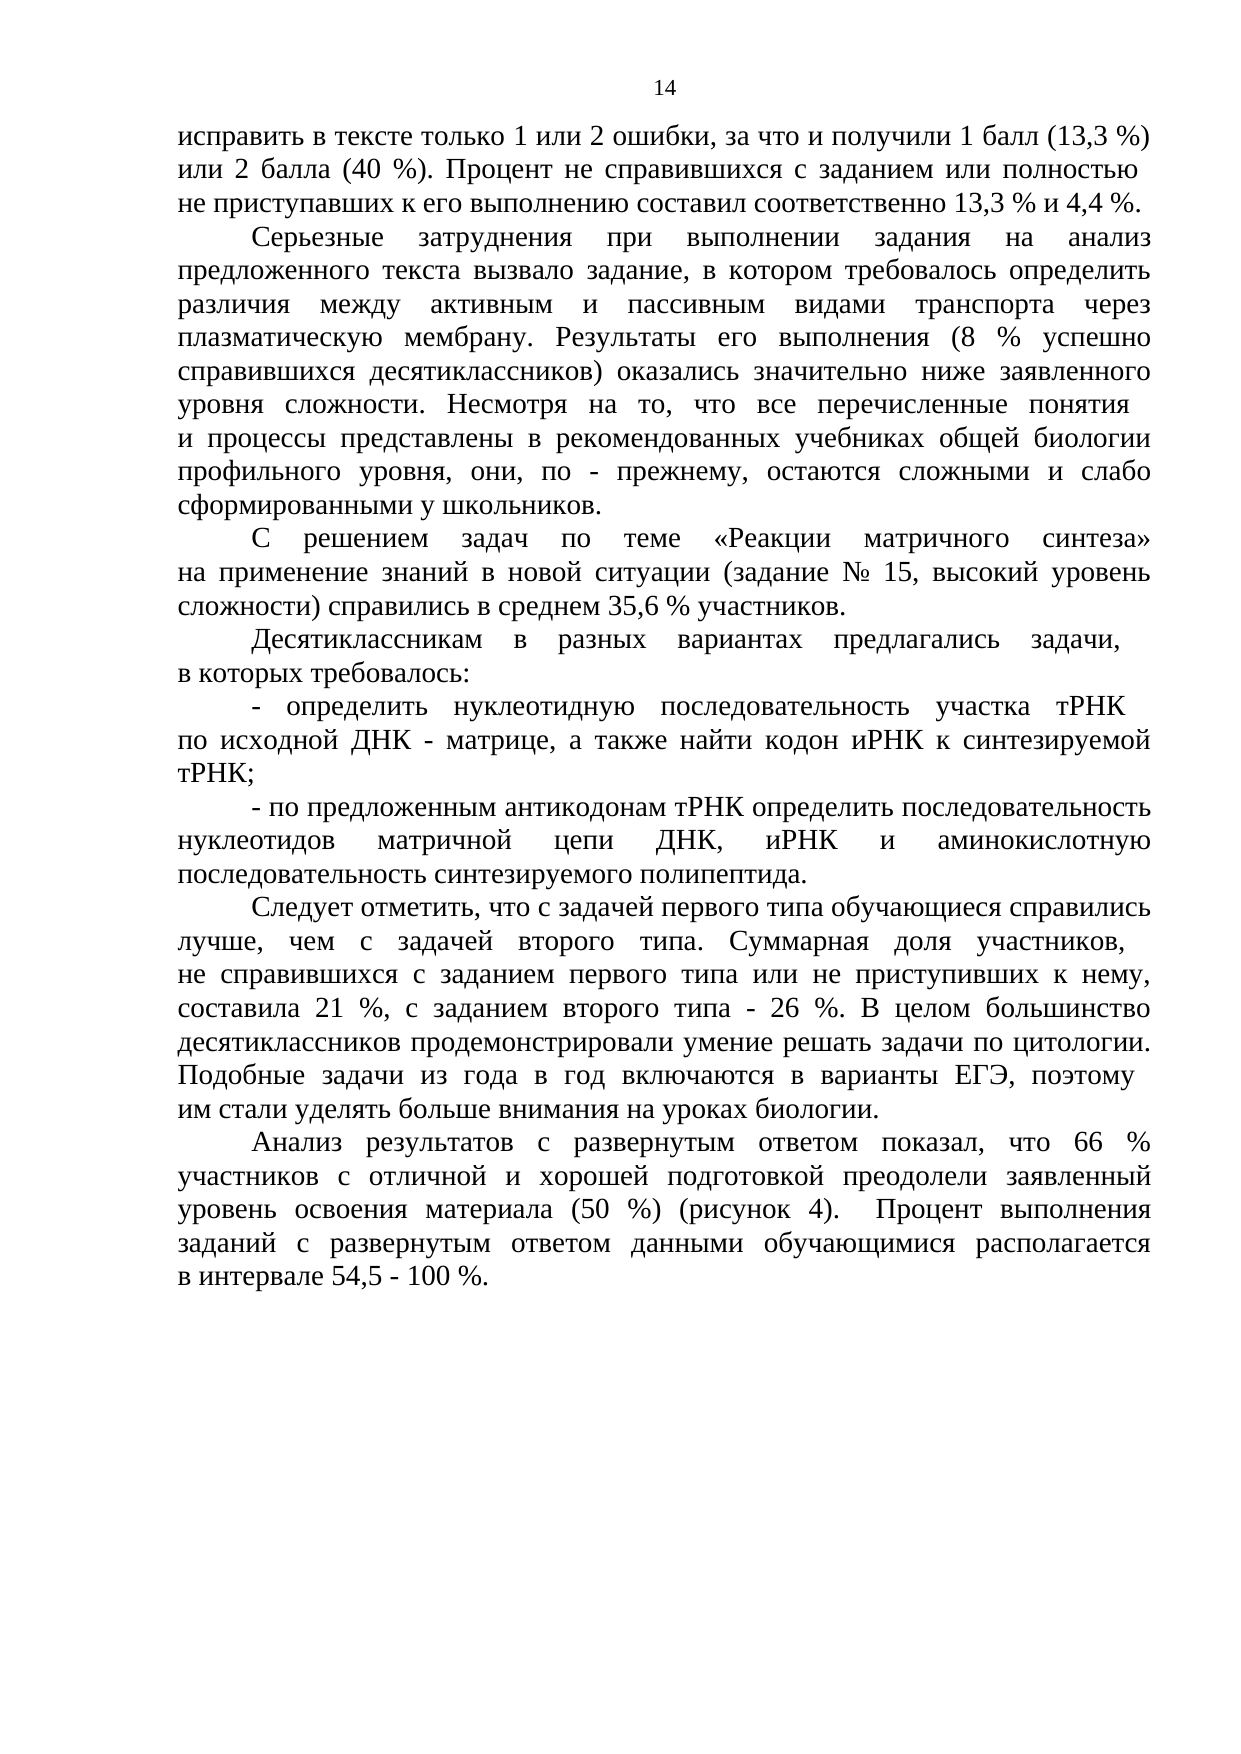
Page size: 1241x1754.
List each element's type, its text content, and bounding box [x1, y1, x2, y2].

text - определить нуклеотидную последовательность участка тРНК по исходной ДНК - матрице, а также найти кодон иРНК к синтезируемой тРНК; [177, 688, 1152, 789]
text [177, 118, 1152, 219]
text Анализ результатов с развернутым ответом показал, что 66 % участников с отличной и хорошей подготовкой преодолели заявленный уровень освоения материала (50 %) (рисунок 4). Процент выполнения заданий с развернутым ответом данными обучающимися располагается в интервале 54,5 - 100 %. [177, 1124, 1152, 1292]
text Серьезные затруднения при выполнении задания на анализ предложенного текста вызвало задание, в котором требовалось определить различия между активным и пассивным видами транспорта через плазматическую мембрану. Результаты его выполнения (8 % успешно справившихся десятиклассников) оказались значительно ниже заявленного уровня сложности. Несмотря на то, что все перечисленные понятия и процессы представлены в рекомендованных учебниках общей биологии профильного уровня, они, по - прежнему, остаются сложными и слабо сформированными у школьников. [177, 219, 1152, 521]
text Десятиклассникам в разных вариантах предлагались задачи, в которых требовалось: [177, 621, 1152, 688]
text С решением задач по теме «Реакции матричного синтеза» на применение знаний в новой ситуации (задание № 15, высокий уровень сложности) справились в среднем 35,6 % участников. [177, 521, 1152, 621]
text Следует отметить, что с задачей первого типа обучающиеся справились лучше, чем с задачей второго типа. Суммарная доля участников, не справившихся с заданием первого типа или не приступивших к нему, составила 21 %, с заданием второго типа - 26 %. В целом большинство десятиклассников продемонстрировали умение решать задачи по цитологии. Подобные задачи из года в год включаются в варианты ЕГЭ, поэтому им стали уделять больше внимания на уроках биологии. [177, 889, 1152, 1124]
text - по предложенным антикодонам тРНК определить последовательность нуклеотидов матричной цепи ДНК, иРНК и аминокислотную последовательность синтезируемого полипептида. [177, 789, 1152, 889]
